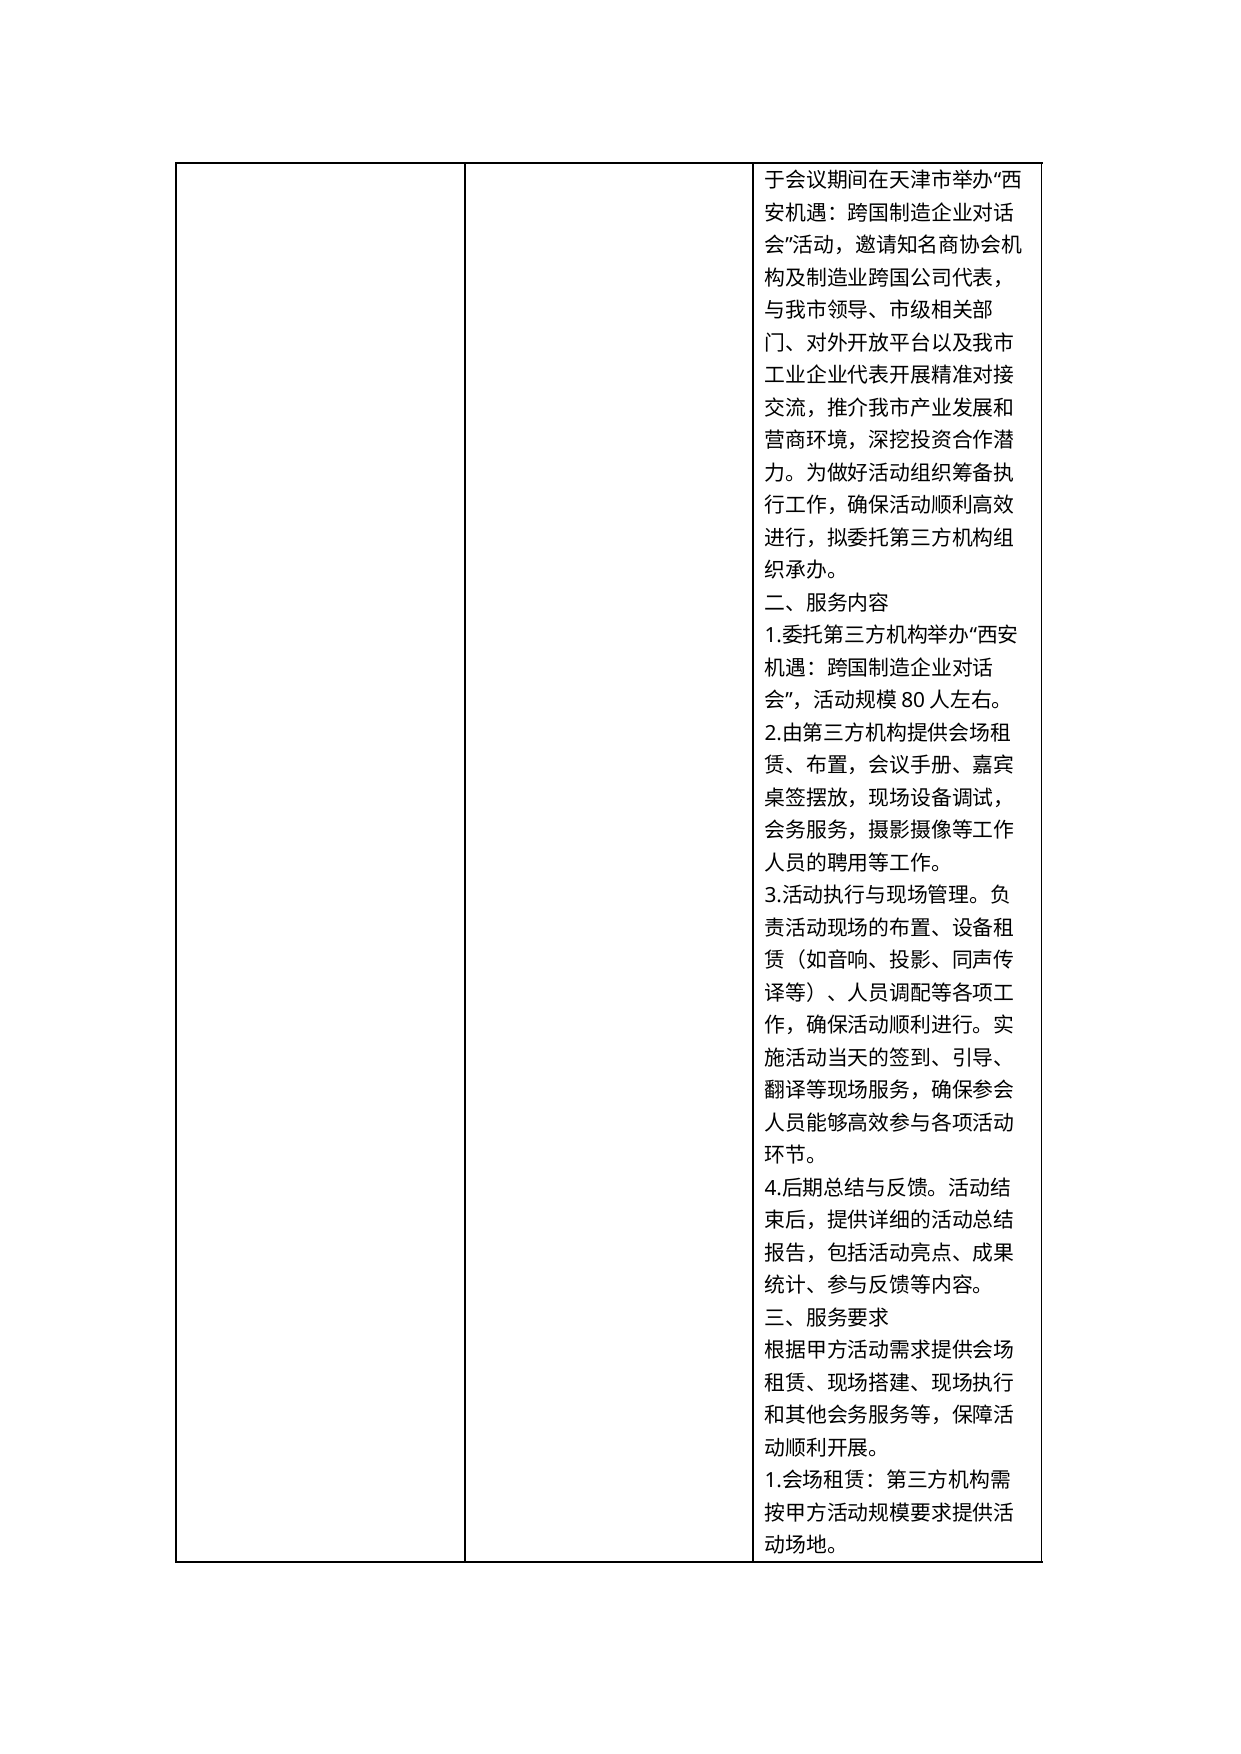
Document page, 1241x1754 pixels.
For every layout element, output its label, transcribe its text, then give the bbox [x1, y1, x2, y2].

table_cell 1 [177, 164, 464, 1561]
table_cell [754, 164, 1041, 1561]
table_cell [466, 164, 752, 1561]
